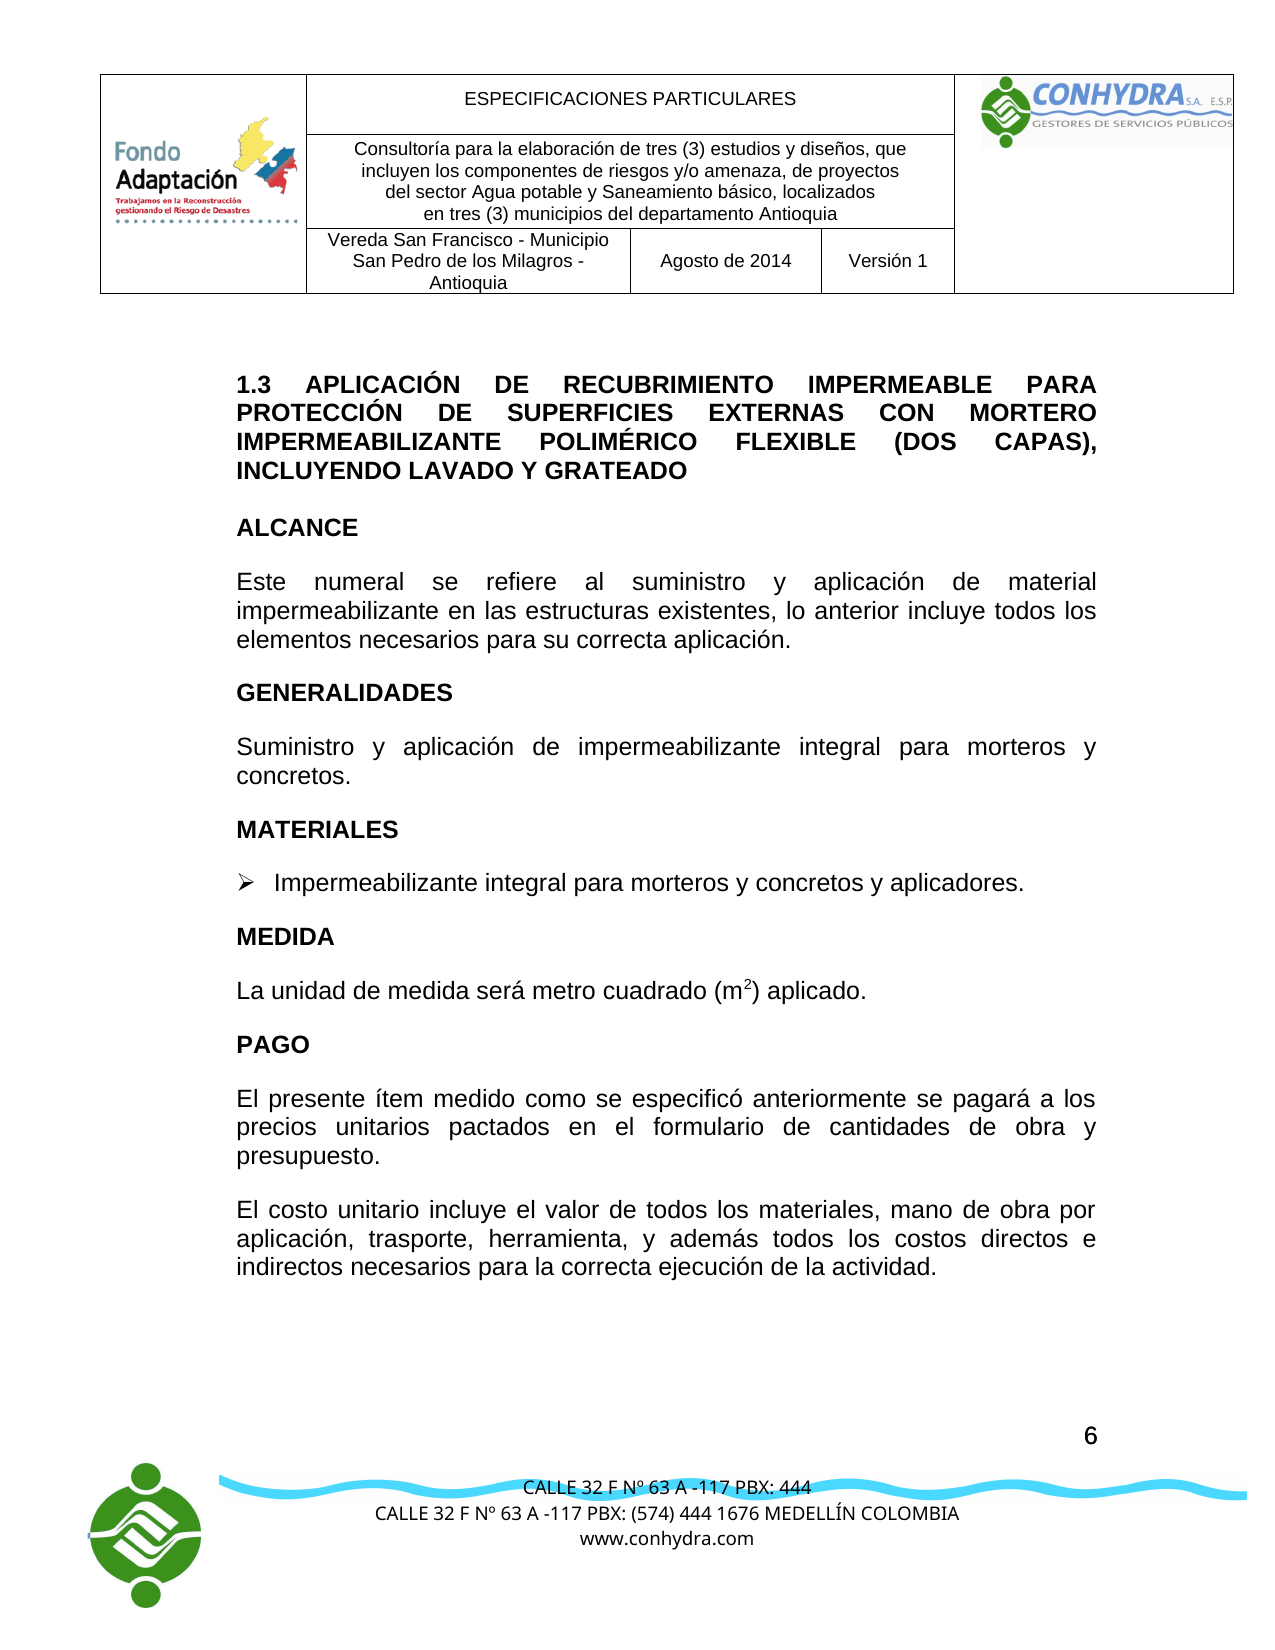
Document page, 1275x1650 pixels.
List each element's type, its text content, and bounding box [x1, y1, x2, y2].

text El presente ítem medido como se especificó anteriormente se pagará a los precios unitarios pactados en el formulario de cantidades de obra y presupuesto. [236, 1083, 1098, 1170]
picture [115, 111, 298, 224]
picture [218, 1475, 1247, 1501]
text GENERALIDADES [236, 678, 1098, 707]
text MATERIALES [236, 815, 1098, 843]
text Este numeral se refiere al suministro y aplicación de material impermeabilizante en las estructuras existentes, lo anterior incluye todos los elementos necesarios para su correcta aplicación. [236, 567, 1098, 653]
list Impermeabilizante integral para morteros y concretos y aplicadores. [236, 868, 1098, 897]
text La unidad de medida será metro cuadrado (m2) aplicado. [236, 976, 1098, 1005]
picture [87, 1457, 201, 1608]
text Suministro y aplicación de impermeabilizante integral para morteros y concretos. [236, 732, 1098, 790]
text El costo unitario incluye el valor de todos los materiales, mano de obra por aplicación, trasporte, herramienta, y además todos los costos directos e indirectos necesarios para la correcta ejecución de la actividad. [236, 1195, 1098, 1281]
text PAGO [236, 1030, 1098, 1058]
subtitle 1.3 Aplicación de recubrimiento impermeable para protección de superficies externas con mortero impermeabilizante polimérico flexible (dos capas), incluyendo lavado y grateado [236, 370, 1098, 485]
text ALCANCE [236, 513, 1098, 542]
text MEDIDA [236, 922, 1098, 951]
picture [981, 75, 1233, 148]
